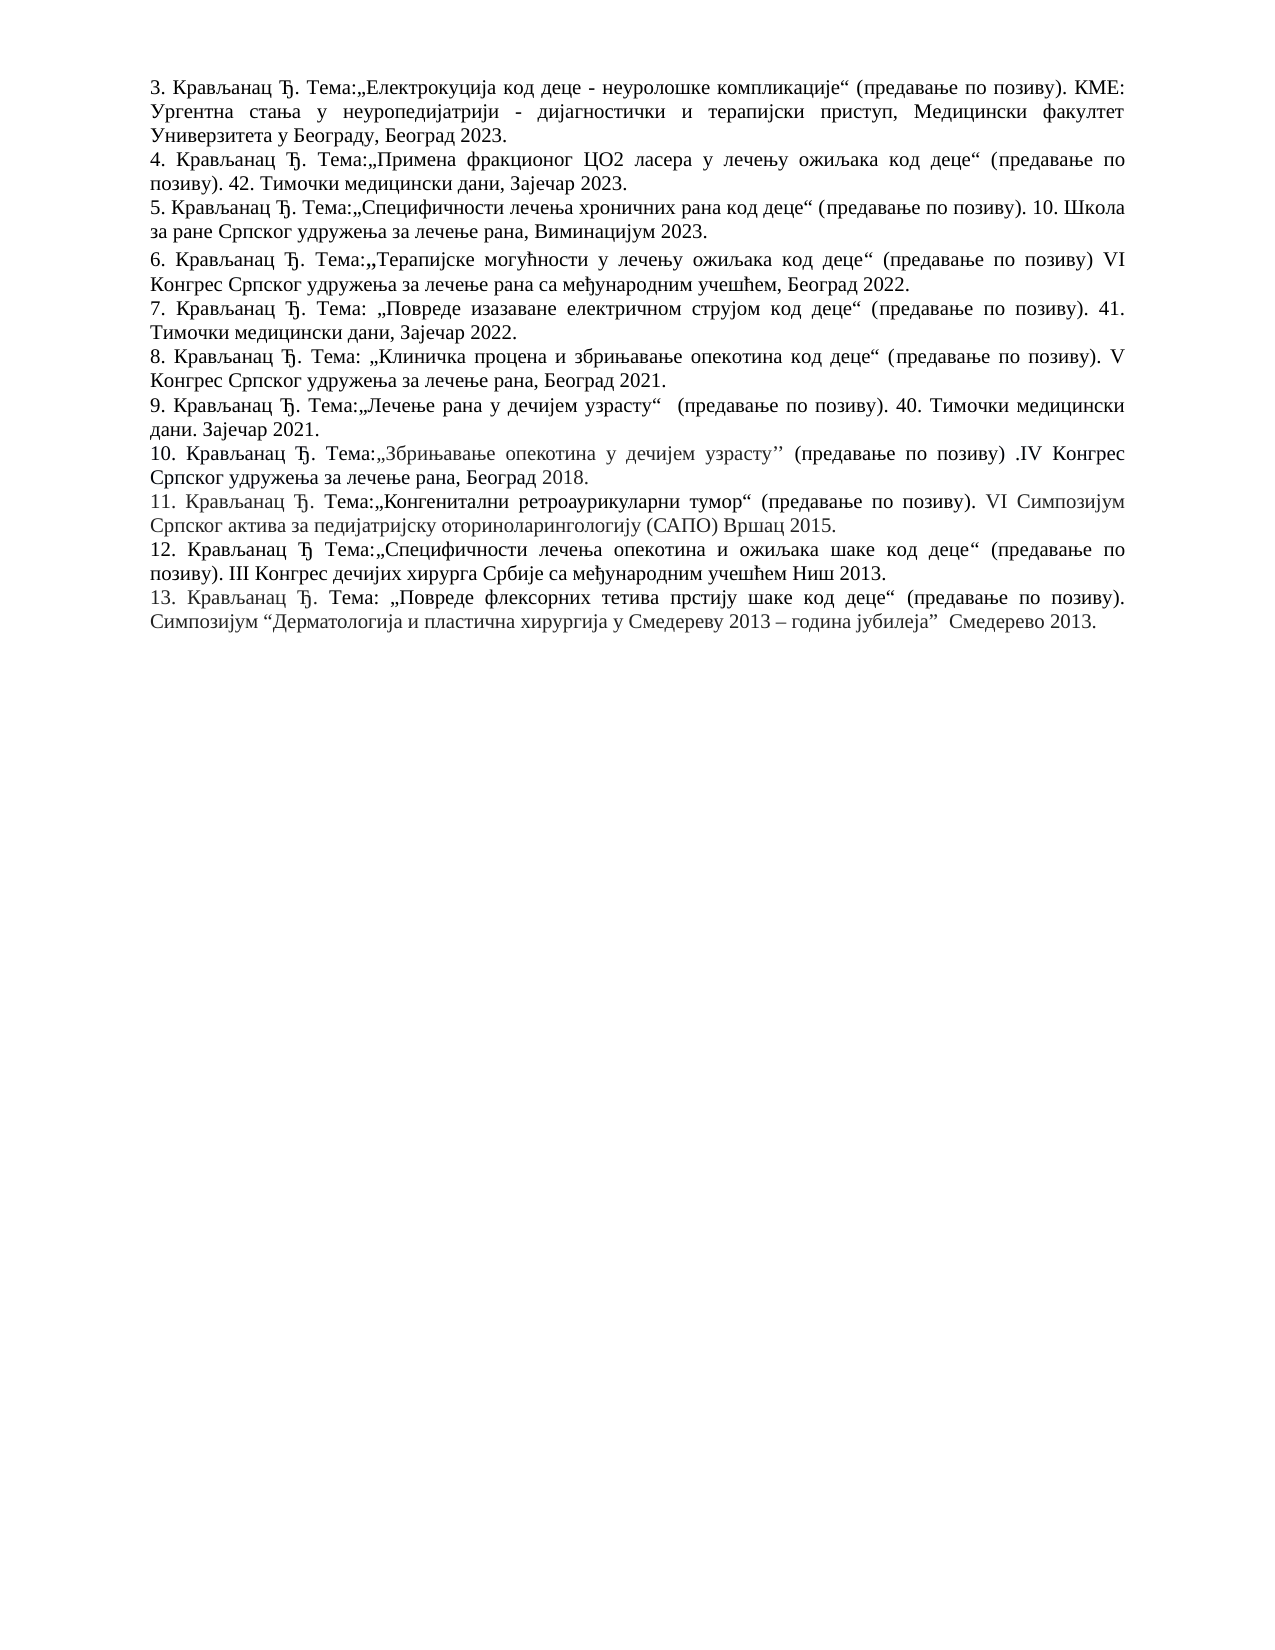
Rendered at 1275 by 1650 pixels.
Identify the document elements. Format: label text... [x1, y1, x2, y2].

text 4. Крављанац Ђ. Тема:„Примена фракционог ЦО2 ласера у лечењу ожиљака код деце“ (предавање по позиву). 42. Тимочки медицински дани, Зајечар 2023. [150, 147, 1125, 195]
text 7. Крављанац Ђ. Тема: „Повреде изазаване електричном струјом код деце“ (предавање по позиву). 41. Тимочки медицински дани, Зајечар 2022. [150, 296, 1125, 344]
text 13. Крављанац Ђ. Тема: „Повреде флексорних тетива прстију шаке код деце“ (предавање по позиву). Симпозијум “Дерматологија и пластична хирургија у Смедереву 2013 – година јубилеја” Смедерево 2013. [150, 585, 1125, 633]
text 5. Крављанац Ђ. Тема:„Специфичности лечења хроничних рана код деце“ (предавање по позиву). 10. Школа за ране Српског удружења за лечење рана, Виминацијум 2023. [150, 195, 1125, 243]
text 10. Крављанац Ђ. Тема:„Збрињавање опекотина у дечијем узрасту’’ (предавање по позиву) .IV Конгрес Српског удружења за лечење рана, Београд 2018. [150, 441, 1125, 489]
text 8. Крављанац Ђ. Тема: „Клиничка процена и збрињавање опекотина код деце“ (предавање по позиву). V Конгрес Српског удружења за лечење рана, Београд 2021. [150, 344, 1125, 392]
text 11. Крављанац Ђ. Тема:„Конгенитални ретроаурикуларни тумор“ (предавање по позиву). VI Симпозијум Српског актива за педијатријску оториноларингологију (САПО) Вршац 2015. [150, 489, 1125, 537]
text 3. Крављанац Ђ. Тема:„Електрокуција код деце - неуролошке компликације“ (предавање по позиву). КМЕ: Ургентна стања у неуропедијатрији - дијагностички и терапијски приступ, Медицински факултет Универзитета у Београду, Београд 2023. [150, 75, 1125, 147]
text 9. Крављанац Ђ. Тема:„Лечење рана у дечијем узрасту“ (предавање по позиву). 40. Тимочки медицински дани. Зајечар 2021. [150, 392, 1125, 441]
text 12. Крављанац Ђ Тема:„Специфичности лечења опекотина и ожиљака шаке код деце“ (предавање по позиву). III Конгрес дечијих хирурга Србије са међународним учешћем Ниш 2013. [150, 537, 1125, 585]
text 6. Крављанац Ђ. Тема:„Терапијске могућности у лечењу ожиљака код деце“ (предавање по позиву) VI Конгрес Српског удружења за лечење рана са међународним учешћем, Београд 2022. [150, 243, 1125, 296]
